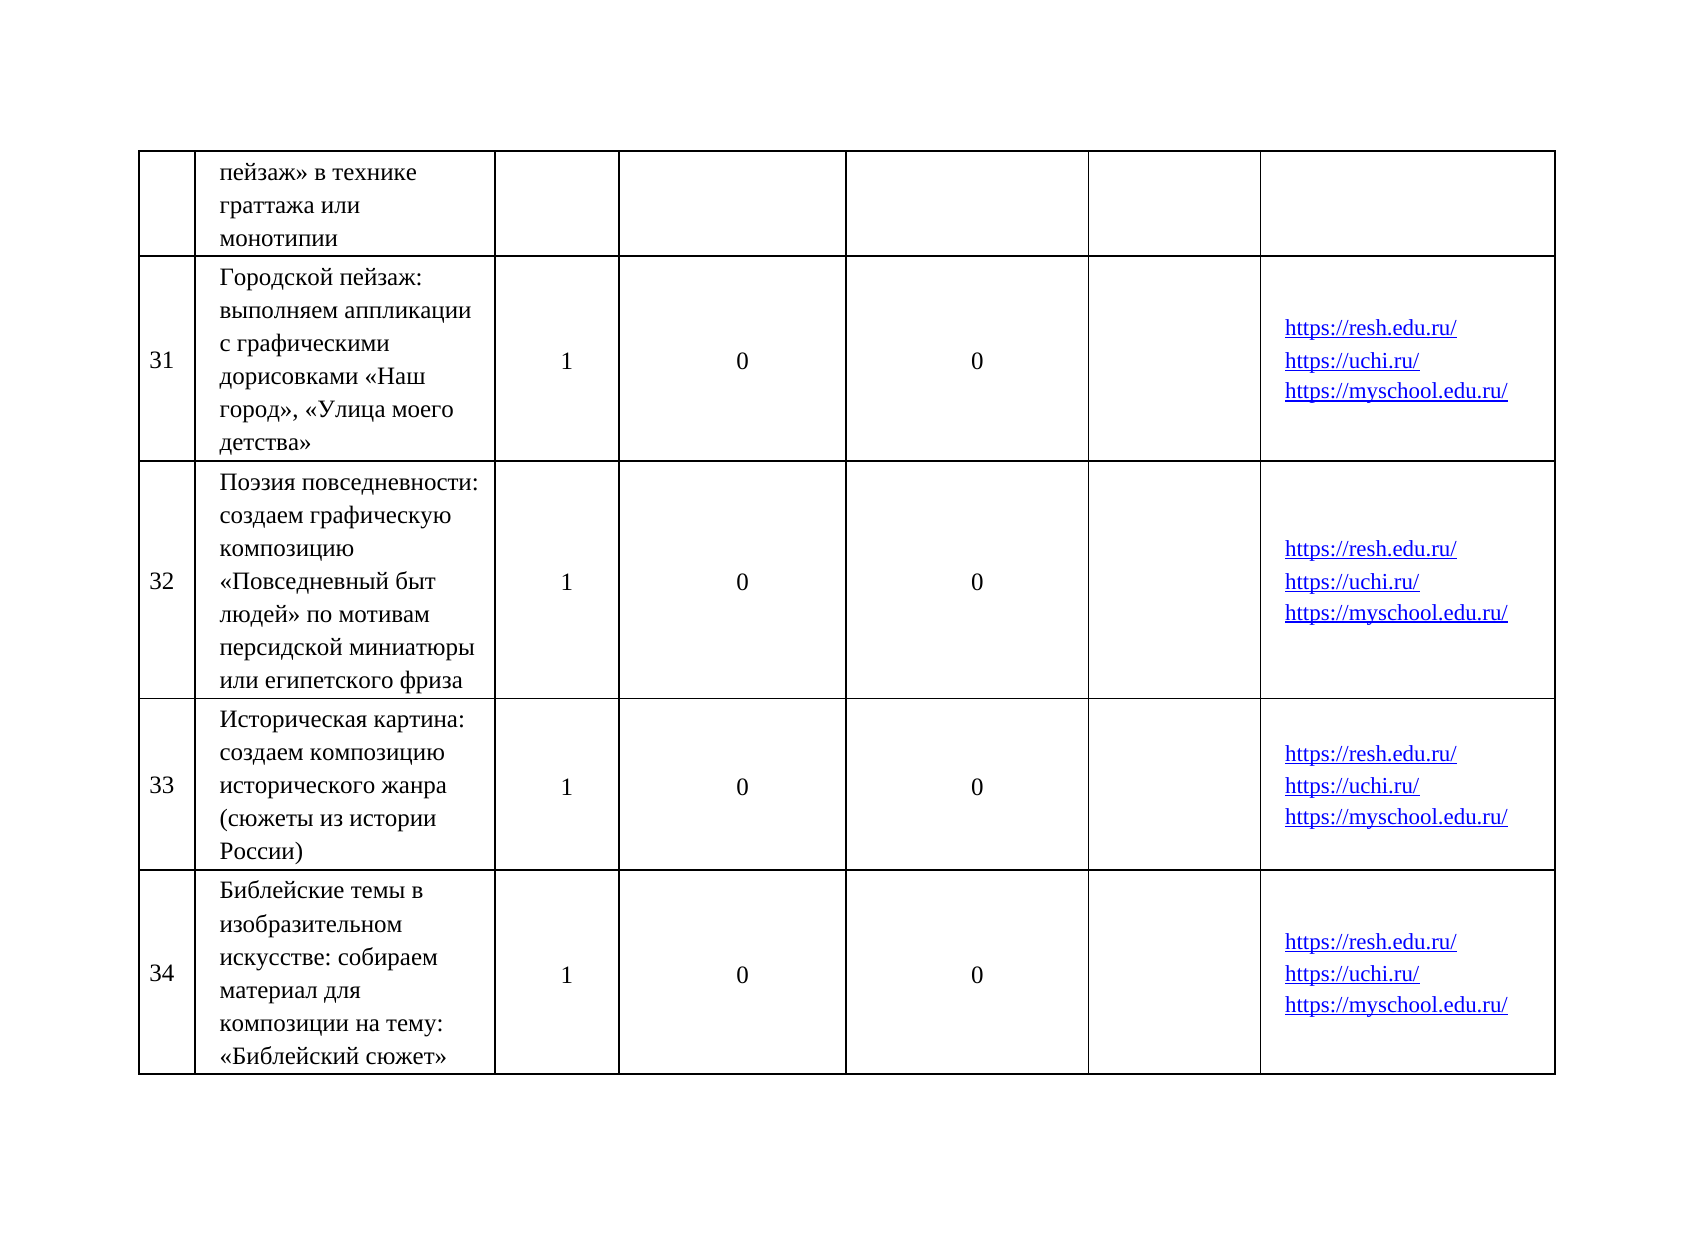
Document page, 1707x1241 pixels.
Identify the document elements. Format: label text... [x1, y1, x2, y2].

table_cell 0 [620, 462, 845, 697]
table_cell 31 [140, 257, 194, 460]
table_cell 34 [140, 871, 194, 1073]
table_cell [1089, 462, 1260, 697]
table_cell Поэзия повседневности: создаем графическую композицию «Повседневный быт людей» по мотивам персидской миниатюры или египетского фриза [196, 462, 494, 697]
table_cell [1089, 152, 1260, 255]
table_cell 1 [496, 699, 618, 869]
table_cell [196, 152, 494, 255]
table_cell https://resh.edu.ru/ https://uchi.ru/ https://myschool.edu.ru/ [1261, 257, 1554, 460]
table_cell 1 [496, 152, 618, 255]
table_cell https://resh.edu.ru/ https://uchi.ru/ https://myschool.edu.ru/ [1261, 699, 1554, 869]
table_cell 0 [847, 152, 1088, 255]
table_cell 33 [140, 699, 194, 869]
table_cell Историческая картина: создаем композицию исторического жанра (сюжеты из истории России) [196, 699, 494, 869]
table_cell 0 [847, 871, 1088, 1073]
table_cell 0 [847, 462, 1088, 697]
table_cell 0 [620, 699, 845, 869]
table_cell https://resh.edu.ru/ https://uchi.ru/ https://myschool.edu.ru/ [1261, 871, 1554, 1073]
table_cell [1089, 871, 1260, 1073]
table_cell 0 [620, 152, 845, 255]
table_cell 32 [140, 462, 194, 697]
table_cell 0 [620, 257, 845, 460]
table_cell 0 [847, 699, 1088, 869]
table_cell 1 [496, 257, 618, 460]
table_cell [1089, 699, 1260, 869]
table_cell 30 [140, 152, 194, 255]
table_cell https://resh.edu.ru/ https://uchi.ru/ https://myschool.edu.ru/ [1261, 462, 1554, 697]
table_cell 0 [847, 257, 1088, 460]
table_cell [1089, 257, 1260, 460]
table_cell 0 [620, 871, 845, 1073]
table_cell 1 [496, 871, 618, 1073]
table_cell 1 [496, 462, 618, 697]
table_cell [1261, 152, 1554, 255]
table_cell Библейские темы в изобразительном искусстве: собираем материал для композиции на тему: «Библейский сюжет» [196, 871, 494, 1073]
table_cell Городской пейзаж: выполняем аппликации с графическими дорисовками «Наш город», «Улица моего детства» [196, 257, 494, 460]
